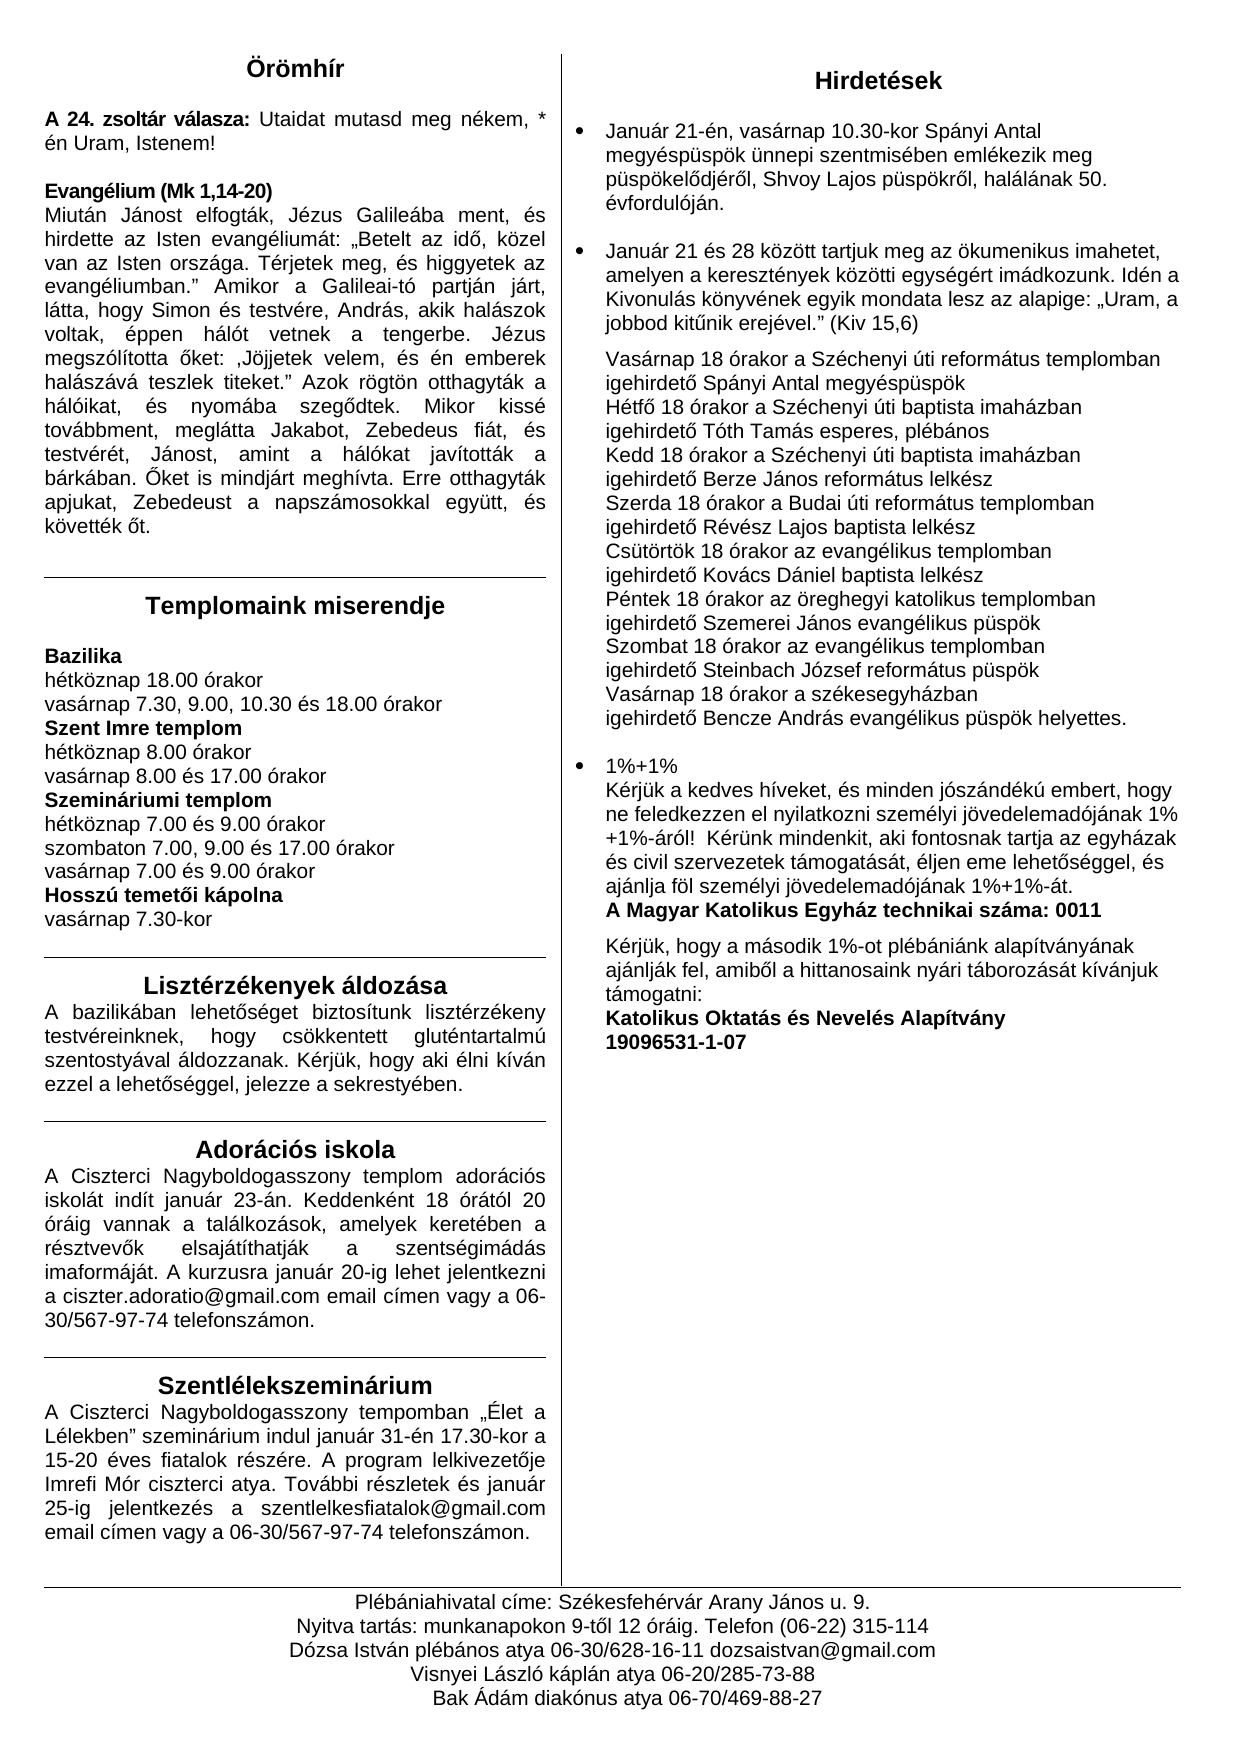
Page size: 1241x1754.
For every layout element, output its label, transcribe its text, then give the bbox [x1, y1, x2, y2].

list Plébániahivatal címe: Székesfehérvár Arany János u. 9. [44, 1588, 1181, 1614]
text Hosszú temetői kápolna [44, 883, 546, 907]
text Miután Jánost elfogták, Jézus Galileába ment, és hirdette az Isten evangéliumát: „Betelt az idő, közel van az Isten országa. Térjetek meg, és higgyetek az evangéliumban.” Amikor a Galileai-tó partján járt, látta, hogy Simon és testvére, András, akik halászok voltak, éppen hálót vetnek a tengerbe. Jézus megszólította őket: ,Jöjjetek velem, és én emberek halászává teszlek titeket.” Azok rögtön otthagyták a hálóikat, és nyomába szegődtek. Mikor kissé továbbment, meglátta Jakabot, Zebedeus fiát, és testvérét, Jánost, amint a hálókat javították a bárkában. Őket is mindjárt meghívta. Erre otthagyták apjukat, Zebedeust a napszámosokkal együtt, és követték őt. [44, 202, 546, 541]
subtitle Hirdetések [576, 66, 1181, 95]
text hétköznap 7.00 és 9.00 órakor [44, 811, 546, 835]
subtitle Lisztérzékenyek áldozása [44, 971, 546, 999]
subtitle Örömhír [44, 54, 546, 83]
subtitle Templomaink miserendje [44, 591, 546, 620]
text Bazilika hétköznap 18.00 órakor vasárnap 7.30, 9.00, 10.30 és 18.00 órakor [44, 644, 546, 716]
text vasárnap 7.30-kor [44, 907, 546, 931]
text A bazilikában lehetőséget biztosítunk lisztérzékeny testvéreinknek, hogy csökkentett gluténtartalmú szentostyával áldozzanak. Kérjük, hogy aki élni kíván ezzel a lehetőséggel, jelezze a sekrestyében. [44, 999, 546, 1095]
text A Ciszterci Nagyboldogasszony templom adorációs iskolát indít január 23-án. Keddenként 18 órától 20 óráig vannak a találkozások, amelyek keretében a résztvevők elsajátíthatják a szentségimádás imaformáját. A kurzusra január 20-ig lehet jelentkezni a ciszter.adoratio@gmail.com email címen vagy a 06-30/567-97-74 telefonszámon. [44, 1164, 546, 1331]
list Január 21 és 28 között tartjuk meg az ökumenikus imahetet, amelyen a keresztények közötti egységért imádkozunk. Idén a Kivonulás könyvének egyik mondata lesz az alapige: „Uram, a jobbod kitűnik erejével.” (Kiv 15,6) Vasárnap 18 órakor a Széchenyi úti református templomban igehirdető Spányi Antal megyéspüspök Hétfő 18 órakor a Széchenyi úti baptista imaházban igehirdető Tóth Tamás esperes, plébános Kedd 18 órakor a Széchenyi úti baptista imaházban igehirdető Berze János református lelkész Szerda 18 órakor a Budai úti református templomban igehirdető Révész Lajos baptista lelkész Csütörtök 18 órakor az evangélikus templomban igehirdető Kovács Dániel baptista lelkész Péntek 18 órakor az öreghegyi katolikus templomban igehirdető Szemerei János evangélikus püspök Szombat 18 órakor az evangélikus templomban igehirdető Steinbach József református püspök Vasárnap 18 órakor a székesegyházban igehirdető Bencze András evangélikus püspök helyettes. [576, 239, 1181, 754]
text A Ciszterci Nagyboldogasszony tempomban „Élet a Lélekben” szeminárium indul január 31-én 17.30-kor a 15-20 éves fiatalok részére. A program lelkivezetője Imrefi Mór ciszterci atya. További részletek és január 25-ig jelentkezés a szentlelkesfiatalok@gmail.com email címen vagy a 06-30/567-97-74 telefonszámon. [44, 1400, 546, 1543]
list Visnyei László káplán atya 06-20/285-73-88 [44, 1662, 1181, 1686]
text Szent Imre templom hétköznap 8.00 órakor [44, 716, 546, 763]
text Szemináriumi templom [44, 787, 546, 811]
list Bak Ádám diakónus atya 06-70/469-88-27 [74, 1686, 1181, 1710]
list Január 21-én, vasárnap 10.30-kor Spányi Antal megyéspüspök ünnepi szentmisében emlékezik meg püspökelődjéről, Shvoy Lajos püspökről, halálának 50. évfordulóján. [576, 119, 1181, 239]
list 1%+1% Kérjük a kedves híveket, és minden jószándékú embert, hogy ne feledkezzen el nyilatkozni személyi jövedelemadójának 1%+1%-áról! Kérünk mindenkit, aki fontosnak tartja az egyházak és civil szervezetek támogatását, éljen eme lehetőséggel, és ajánlja föl személyi jövedelemadójának 1%+1%-át. A Magyar Katolikus Egyház technikai száma: 0011 Kérjük, hogy a második 1%-ot plébániánk alapítványának ajánlják fel, amiből a hittanosaink nyári táborozását kívánjuk támogatni: Katolikus Oktatás és Nevelés Alapítvány 19096531-1-07 [576, 754, 1181, 1078]
subtitle Adorációs iskola [44, 1135, 546, 1164]
text Evangélium (Mk 1,14-20) [44, 178, 546, 202]
text vasárnap 8.00 és 17.00 órakor [44, 763, 546, 787]
text A 24. zsoltár válasza: Utaidat mutasd meg nékem, * én Uram, Istenem! [44, 107, 546, 154]
list Nyitva tartás: munkanapokon 9-től 12 óráig. Telefon (06-22) 315-114 Dózsa István plébános atya 06-30/628-16-11 dozsaistvan@gmail.com [44, 1614, 1181, 1662]
subtitle Szentlélekszeminárium [44, 1371, 546, 1400]
text szombaton 7.00, 9.00 és 17.00 órakor [44, 835, 546, 859]
text vasárnap 7.00 és 9.00 órakor [44, 859, 546, 883]
